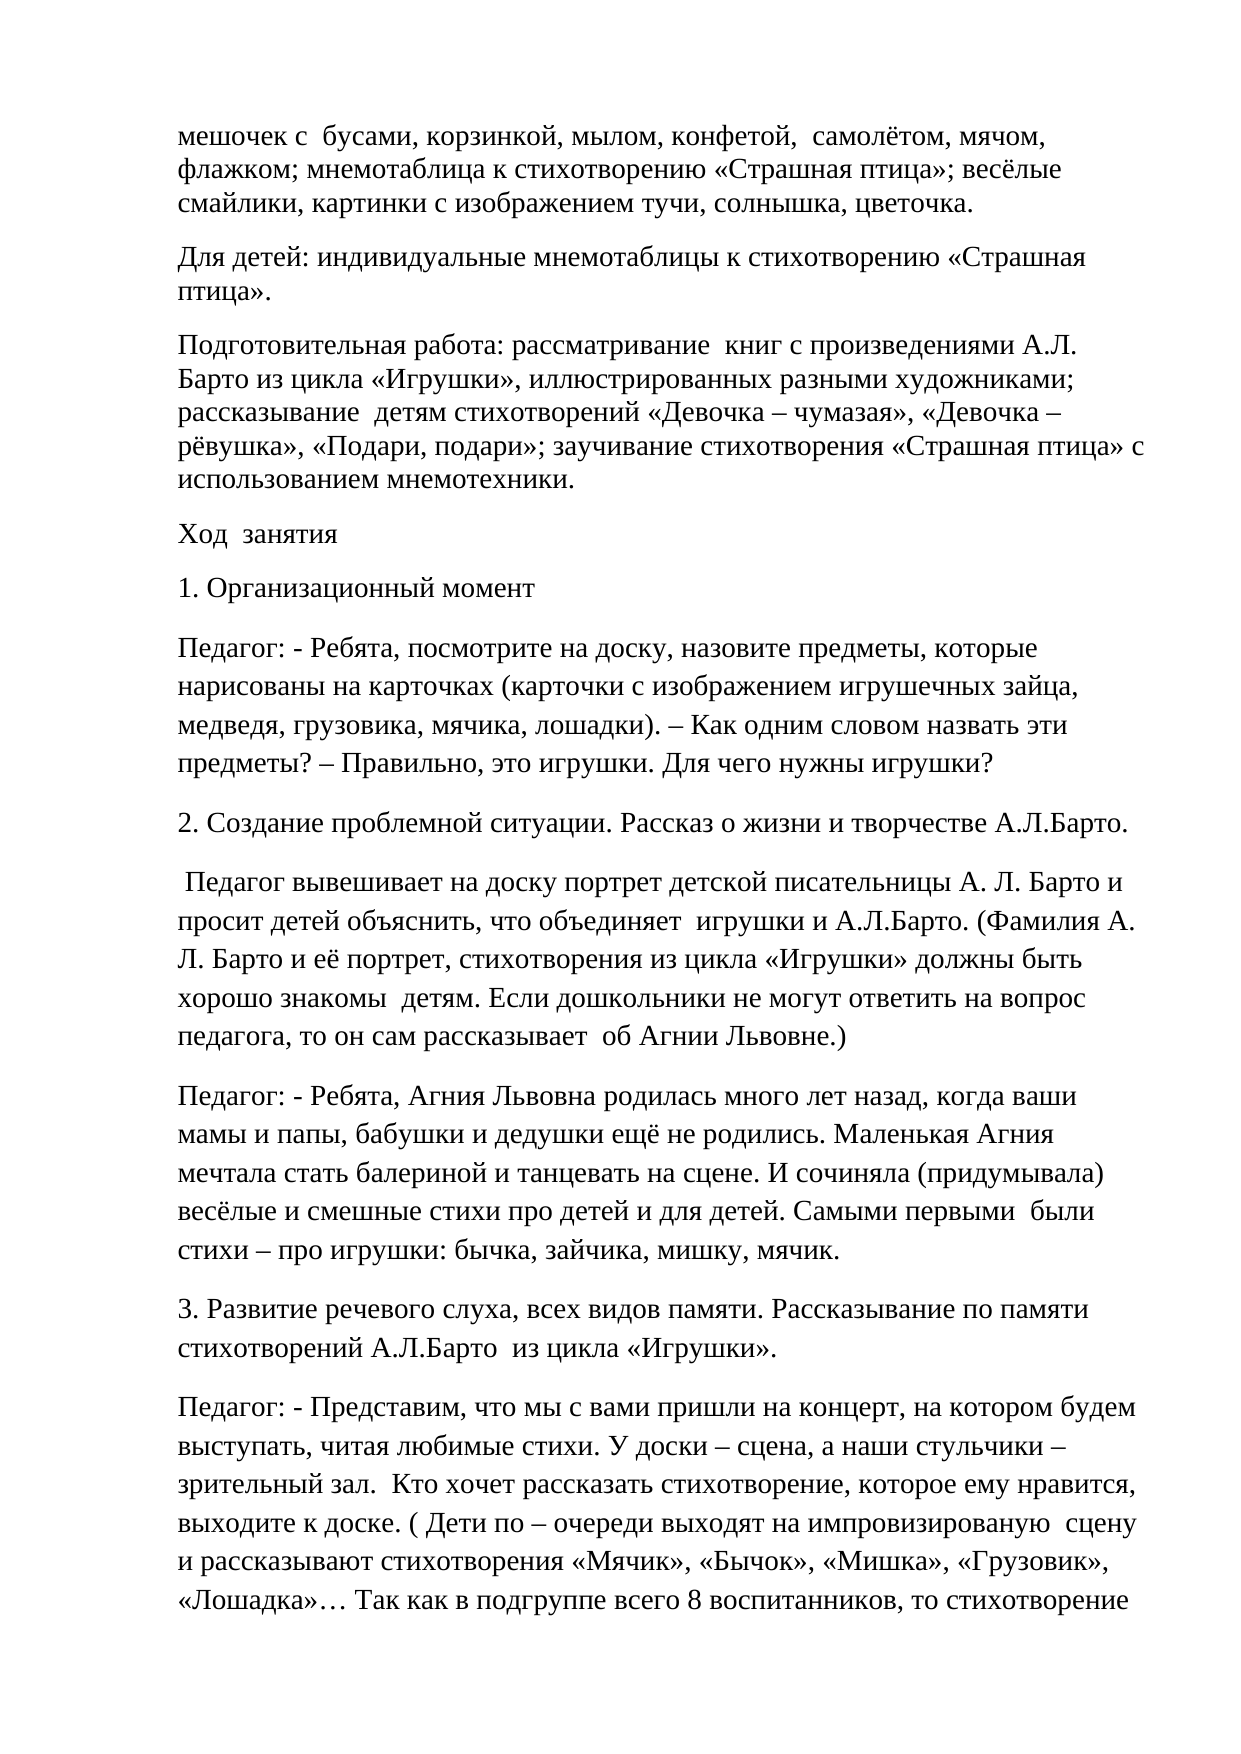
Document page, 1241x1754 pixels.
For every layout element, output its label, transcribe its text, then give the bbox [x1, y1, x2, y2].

text Педагог: - Ребята, посмотрите на доску, назовите предметы, которые нарисованы на карточках (карточки с изображением игрушечных зайца, медведя, грузовика, мячика, лошадки). – Как одним словом назвать эти предметы? – Правильно, это игрушки. Для чего нужны игрушки? [177, 630, 1152, 779]
text 2. Создание проблемной ситуации. Рассказ о жизни и творчестве А.Л.Барто. [177, 805, 1152, 838]
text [177, 1389, 1152, 1615]
text Подготовительная работа: рассматривание книг с произведениями А.Л. Барто из цикла «Игрушки», иллюстрированных разными художниками; рассказывание детям стихотворений «Девочка – чумазая», «Девочка – рёвушка», «Подари, подари»; заучивание стихотворения «Страшная птица» с использованием мнемотехники. [177, 327, 1152, 495]
text Педагог: - Ребята, Агния Львовна родилась много лет назад, когда ваши мамы и папы, бабушки и дедушки ещё не родились. Маленькая Агния мечтала стать балериной и танцевать на сцене. И сочиняла (придумывала) весёлые и смешные стихи про детей и для детей. Самыми первыми были стихи – про игрушки: бычка, зайчика, мишку, мячик. [177, 1078, 1152, 1265]
text Педагог вывешивает на доску портрет детской писательницы А. Л. Барто и просит детей объяснить, что объединяет игрушки и А.Л.Барто. (Фамилия А. Л. Барто и её портрет, стихотворения из цикла «Игрушки» должны быть хорошо знакомы детям. Если дошкольники не могут ответить на вопрос педагога, то он сам рассказывает об Агнии Львовне.) [177, 864, 1152, 1052]
text 1. Организационный момент [177, 570, 1152, 604]
text 3. Развитие речевого слуха, всех видов памяти. Рассказывание по памяти стихотворений А.Л.Барто из цикла «Игрушки». [177, 1291, 1152, 1363]
text мешочек с бусами, корзинкой, мылом, конфетой, самолётом, мячом, флажком; мнемотаблица к стихотворению «Страшная птица»; весёлые смайлики, картинки с изображением тучи, солнышка, цветочка. [177, 118, 1152, 219]
text Ход занятия [177, 516, 1152, 549]
text Для детей: индивидуальные мнемотаблицы к стихотворению «Страшная птица». [177, 239, 1152, 307]
